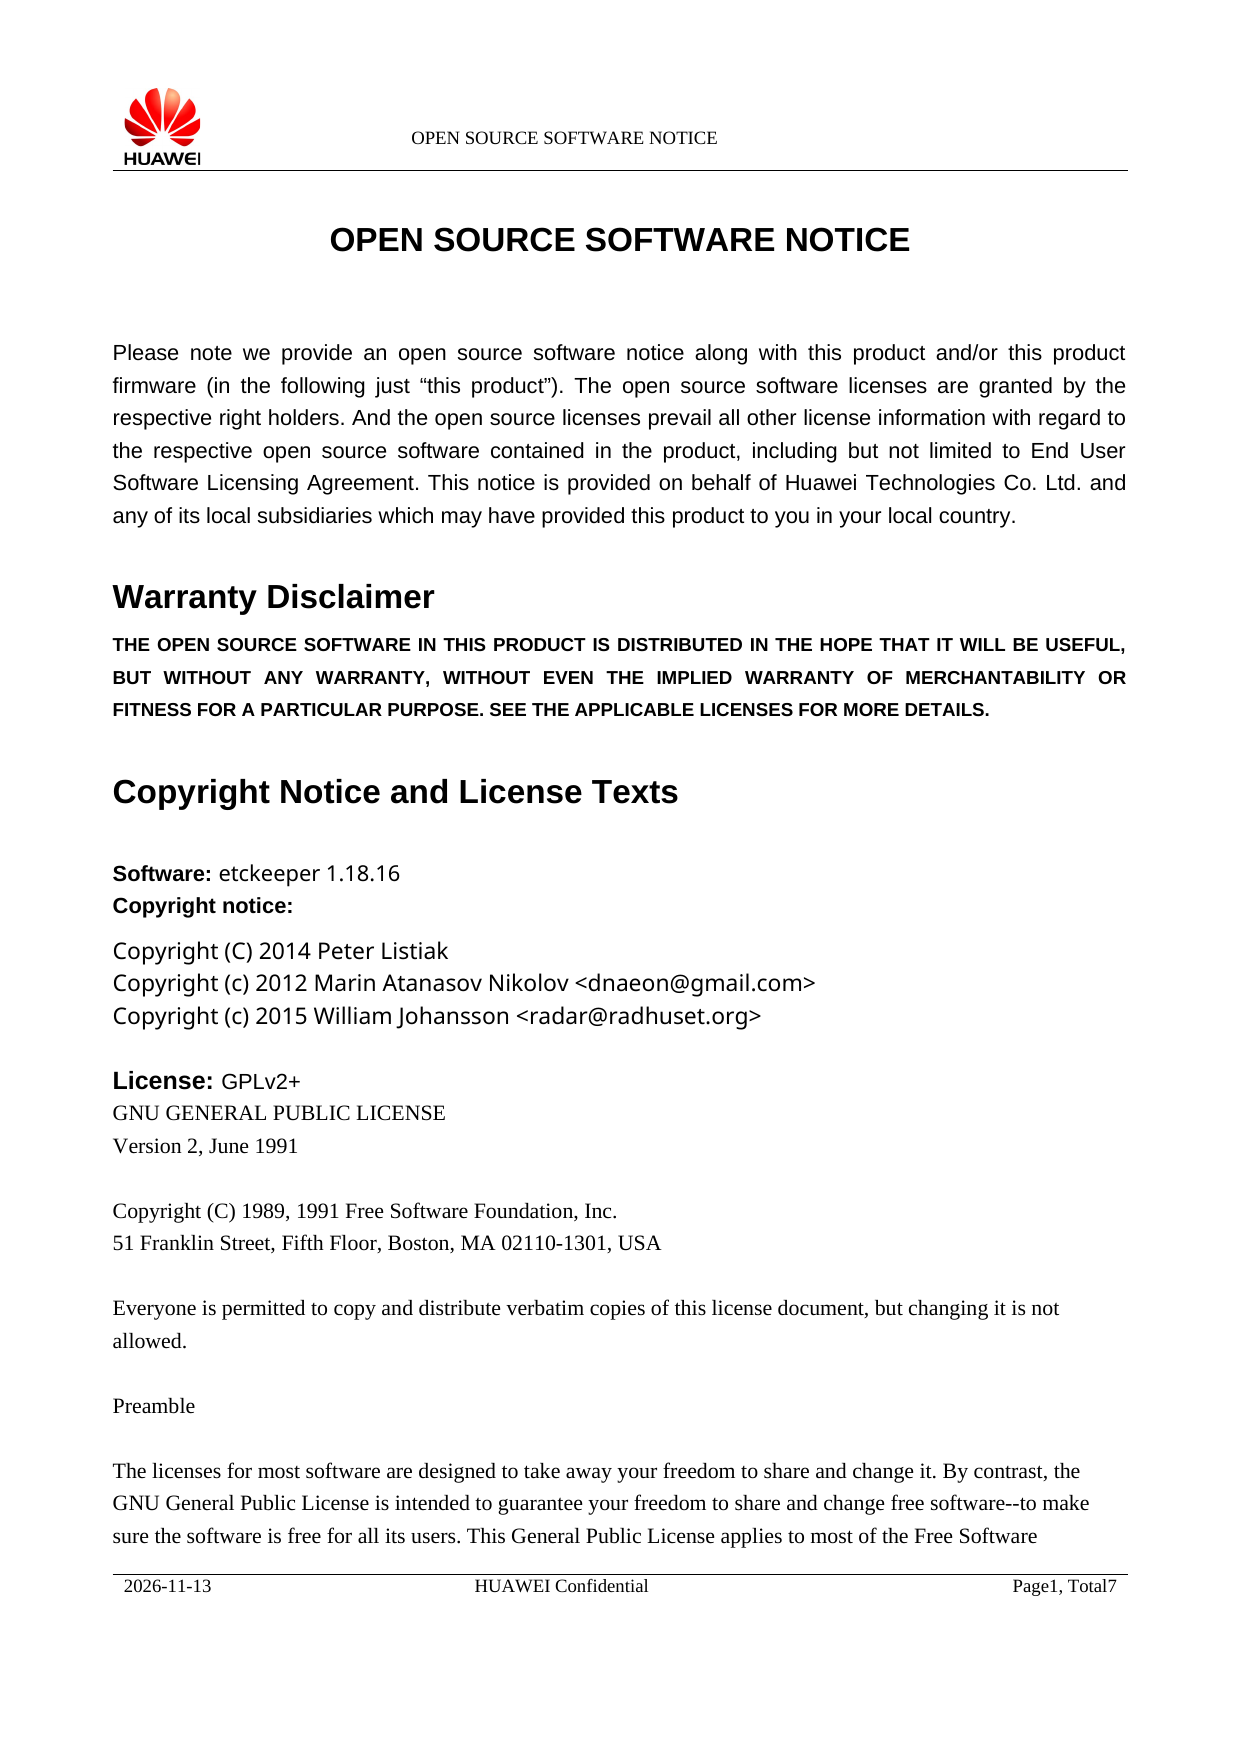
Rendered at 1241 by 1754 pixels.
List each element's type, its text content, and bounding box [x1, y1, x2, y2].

text License: GPLv2+ [112, 1064, 1128, 1096]
title Software: etckeeper 1.18.16 [112, 856, 1128, 889]
text Copyright Notice and License Texts [112, 759, 1128, 824]
text Copyright notice: [112, 889, 1128, 921]
text Copyright (C) 2014 Peter Listiak Copyright (c) 2012 Marin Atanasov Nikolov <dnaeon@gmail.com> Copyright (c) 2015 William Johansson <radar@radhuset.org> [112, 934, 1128, 1064]
text The open source software in this product is distributed in the hope that it will be useful, but WITHOUT ANY WARRANTY, without even the implied warranty of MERCHANTABILITY or FITNESS FOR A PARTICULAR PURPOSE. See the applicable licenses for more details. [112, 629, 1128, 726]
text Warranty Disclaimer [112, 564, 1128, 629]
picture [124, 88, 201, 165]
text OPEN SOURCE SOFTWARE NOTICE [112, 206, 1128, 271]
text Please note we provide an open source software notice along with this product and/or this product firmware (in the following just “this product”). The open source software licenses are granted by the respective right holders. And the open source licenses prevail all other license information with regard to the respective open source software contained in the product, including but not limited to End User Software Licensing Agreement. This notice is provided on behalf of Huawei Technologies Co. Ltd. and any of its local subsidiaries which may have provided this product to you in your local country. [112, 336, 1128, 531]
